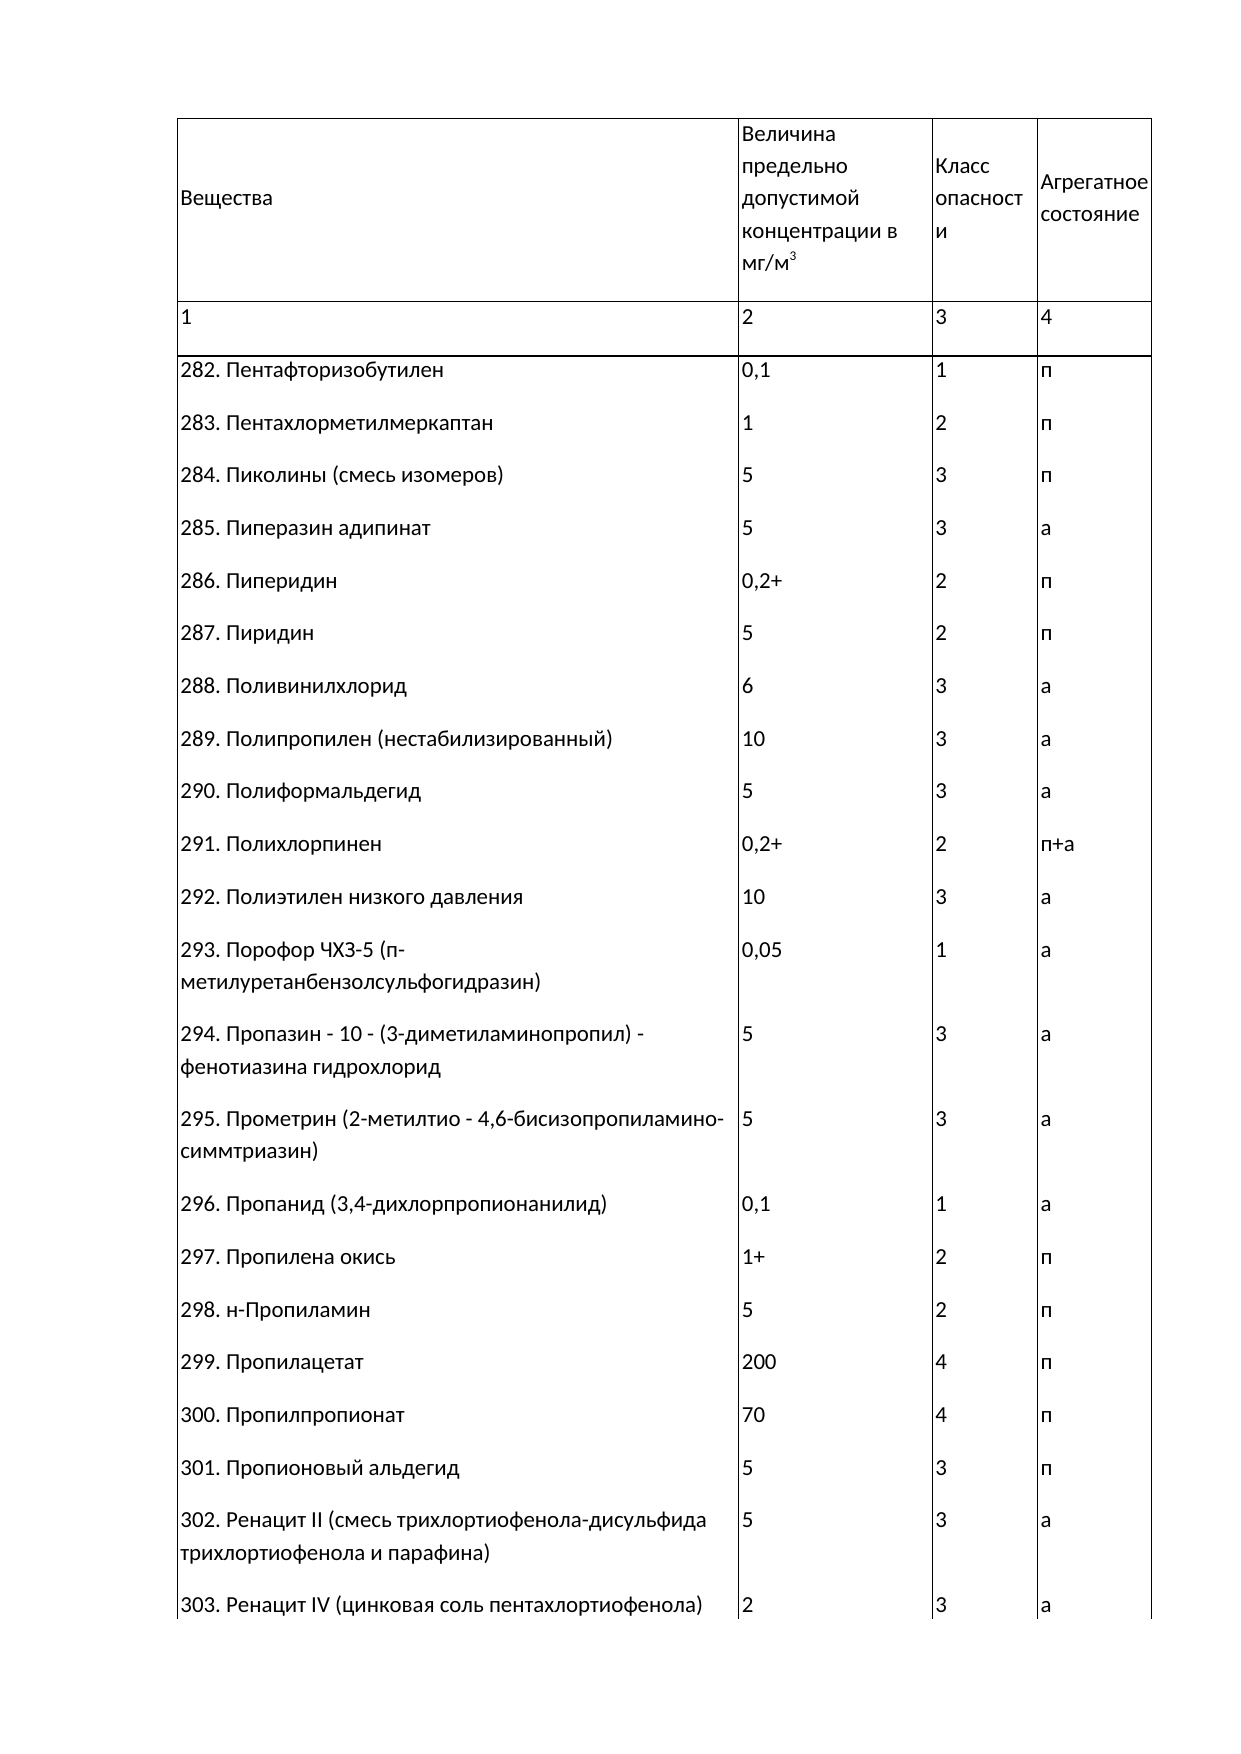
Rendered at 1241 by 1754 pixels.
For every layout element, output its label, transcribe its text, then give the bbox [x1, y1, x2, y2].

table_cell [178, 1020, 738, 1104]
table_cell 1 [178, 302, 738, 355]
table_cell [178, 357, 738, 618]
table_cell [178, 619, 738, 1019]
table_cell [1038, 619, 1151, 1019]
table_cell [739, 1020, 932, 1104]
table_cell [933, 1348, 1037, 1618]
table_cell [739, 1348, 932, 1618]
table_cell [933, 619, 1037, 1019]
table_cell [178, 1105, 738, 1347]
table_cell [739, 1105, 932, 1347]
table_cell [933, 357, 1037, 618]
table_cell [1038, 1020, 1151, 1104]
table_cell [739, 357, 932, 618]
table_header Вещества [178, 119, 738, 301]
table_header Величина предельно допустимой концентрации в мг/м3 [739, 119, 932, 301]
table_cell 4 [1038, 302, 1151, 355]
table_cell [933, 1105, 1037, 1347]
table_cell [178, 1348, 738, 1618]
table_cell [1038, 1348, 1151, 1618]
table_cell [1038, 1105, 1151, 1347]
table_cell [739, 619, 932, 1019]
table_cell 3 [933, 302, 1037, 355]
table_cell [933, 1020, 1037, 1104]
table_cell 2 [739, 302, 932, 355]
table_header Класс опасности [933, 119, 1037, 301]
table_header Агрегатное состояние [1038, 119, 1151, 301]
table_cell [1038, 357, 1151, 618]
